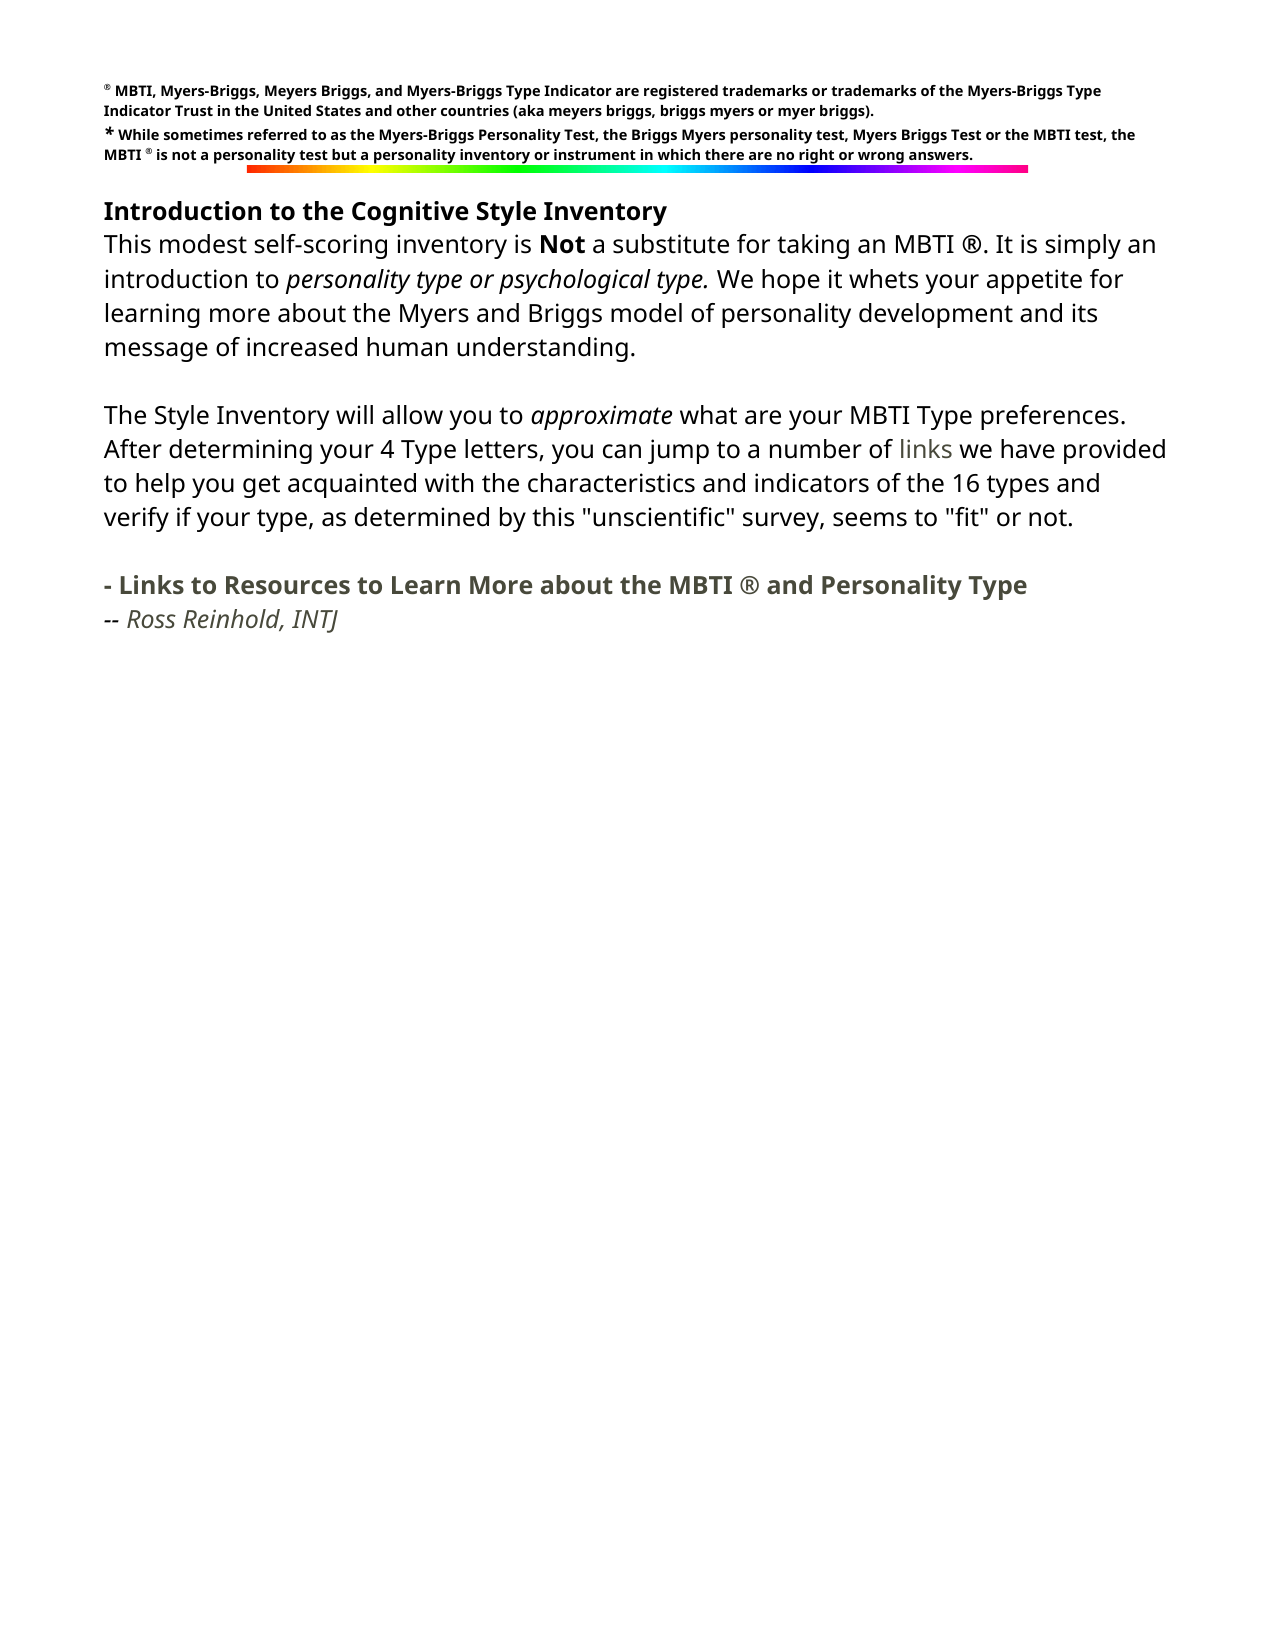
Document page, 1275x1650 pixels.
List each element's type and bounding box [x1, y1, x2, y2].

picture [246, 165, 690, 173]
picture [716, 165, 1029, 173]
table_header [98, 75, 1177, 1548]
